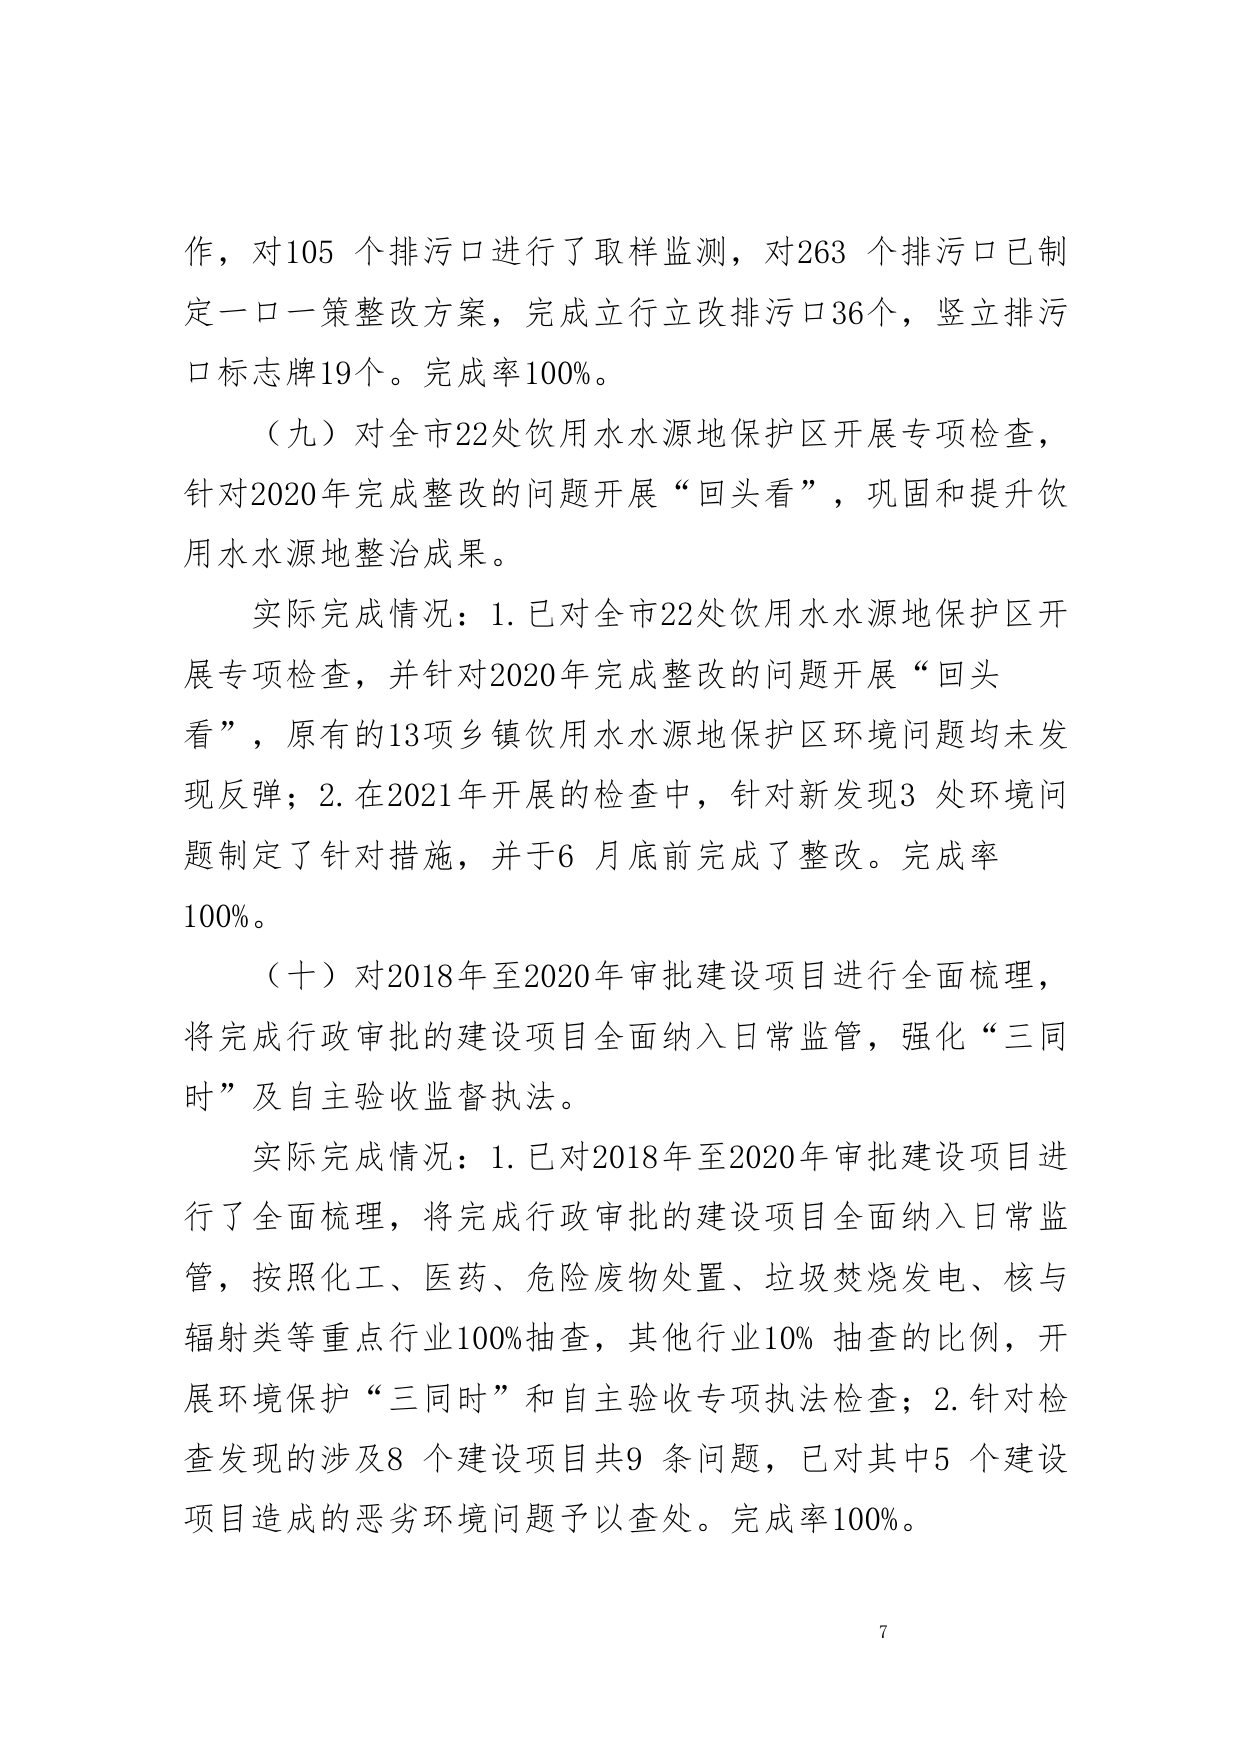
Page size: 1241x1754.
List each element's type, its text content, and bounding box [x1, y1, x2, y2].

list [182, 219, 1070, 400]
list 实际完成情况：1.已对全市22处饮用水水源地保护区开展专项检查，并针对2020年完成整改的问题开展“回头看”，原有的13项乡镇饮用水水源地保护区环境问题均未发现反弹；2.在2021年开展的检查中，针对新发现3处环境问题制定了针对措施，并于6月底前完成了整改。完成率100%。 [182, 581, 1070, 943]
list （九）对全市22处饮用水水源地保护区开展专项检查，针对2020年完成整改的问题开展“回头看”，巩固和提升饮用水水源地整治成果。 [182, 400, 1070, 581]
list （十）对2018年至2020年审批建设项目进行全面梳理，将完成行政审批的建设项目全面纳入日常监管，强化“三同时”及自主验收监督执法。 [182, 943, 1070, 1124]
list 实际完成情况：1.已对2018年至2020年审批建设项目进行了全面梳理，将完成行政审批的建设项目全面纳入日常监管，按照化工、医药、危险废物处置、垃圾焚烧发电、核与辐射类等重点行业100%抽查，其他行业10%抽查的比例，开展环境保护“三同时”和自主验收专项执法检查；2.针对检查发现的涉及8个建设项目共9条问题，已对其中5个建设项目造成的恶劣环境问题予以查处。完成率100%。 [182, 1124, 1070, 1546]
